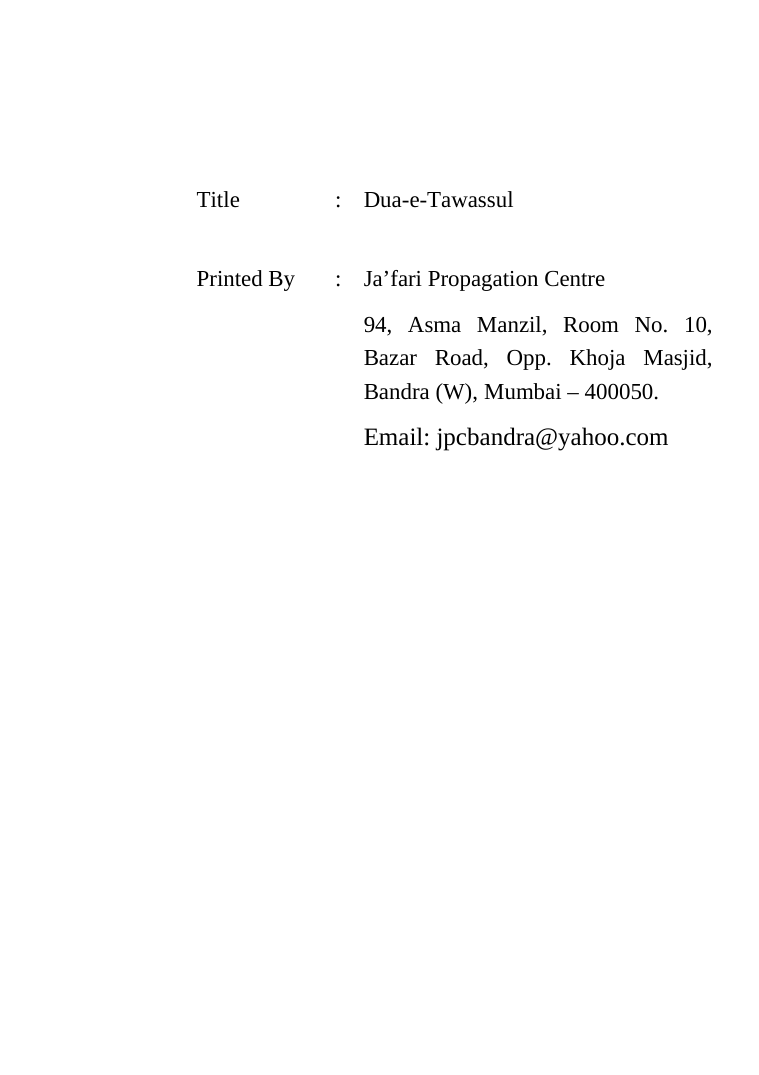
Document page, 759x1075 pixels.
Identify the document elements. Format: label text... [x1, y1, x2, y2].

table_cell Printed By [185, 260, 323, 464]
table_header Dua-e-Tawassul [352, 181, 724, 260]
table_header Title [185, 181, 323, 260]
table_header : [324, 181, 352, 260]
table_cell : [324, 260, 352, 464]
table_cell Ja’fari Propagation Centre 94, Asma Manzil, Room No. 10, Bazar Road, Opp. Khoja Masjid, Bandra (W), Mumbai – 400050. Email: jpcbandra@yahoo.com [352, 260, 724, 464]
